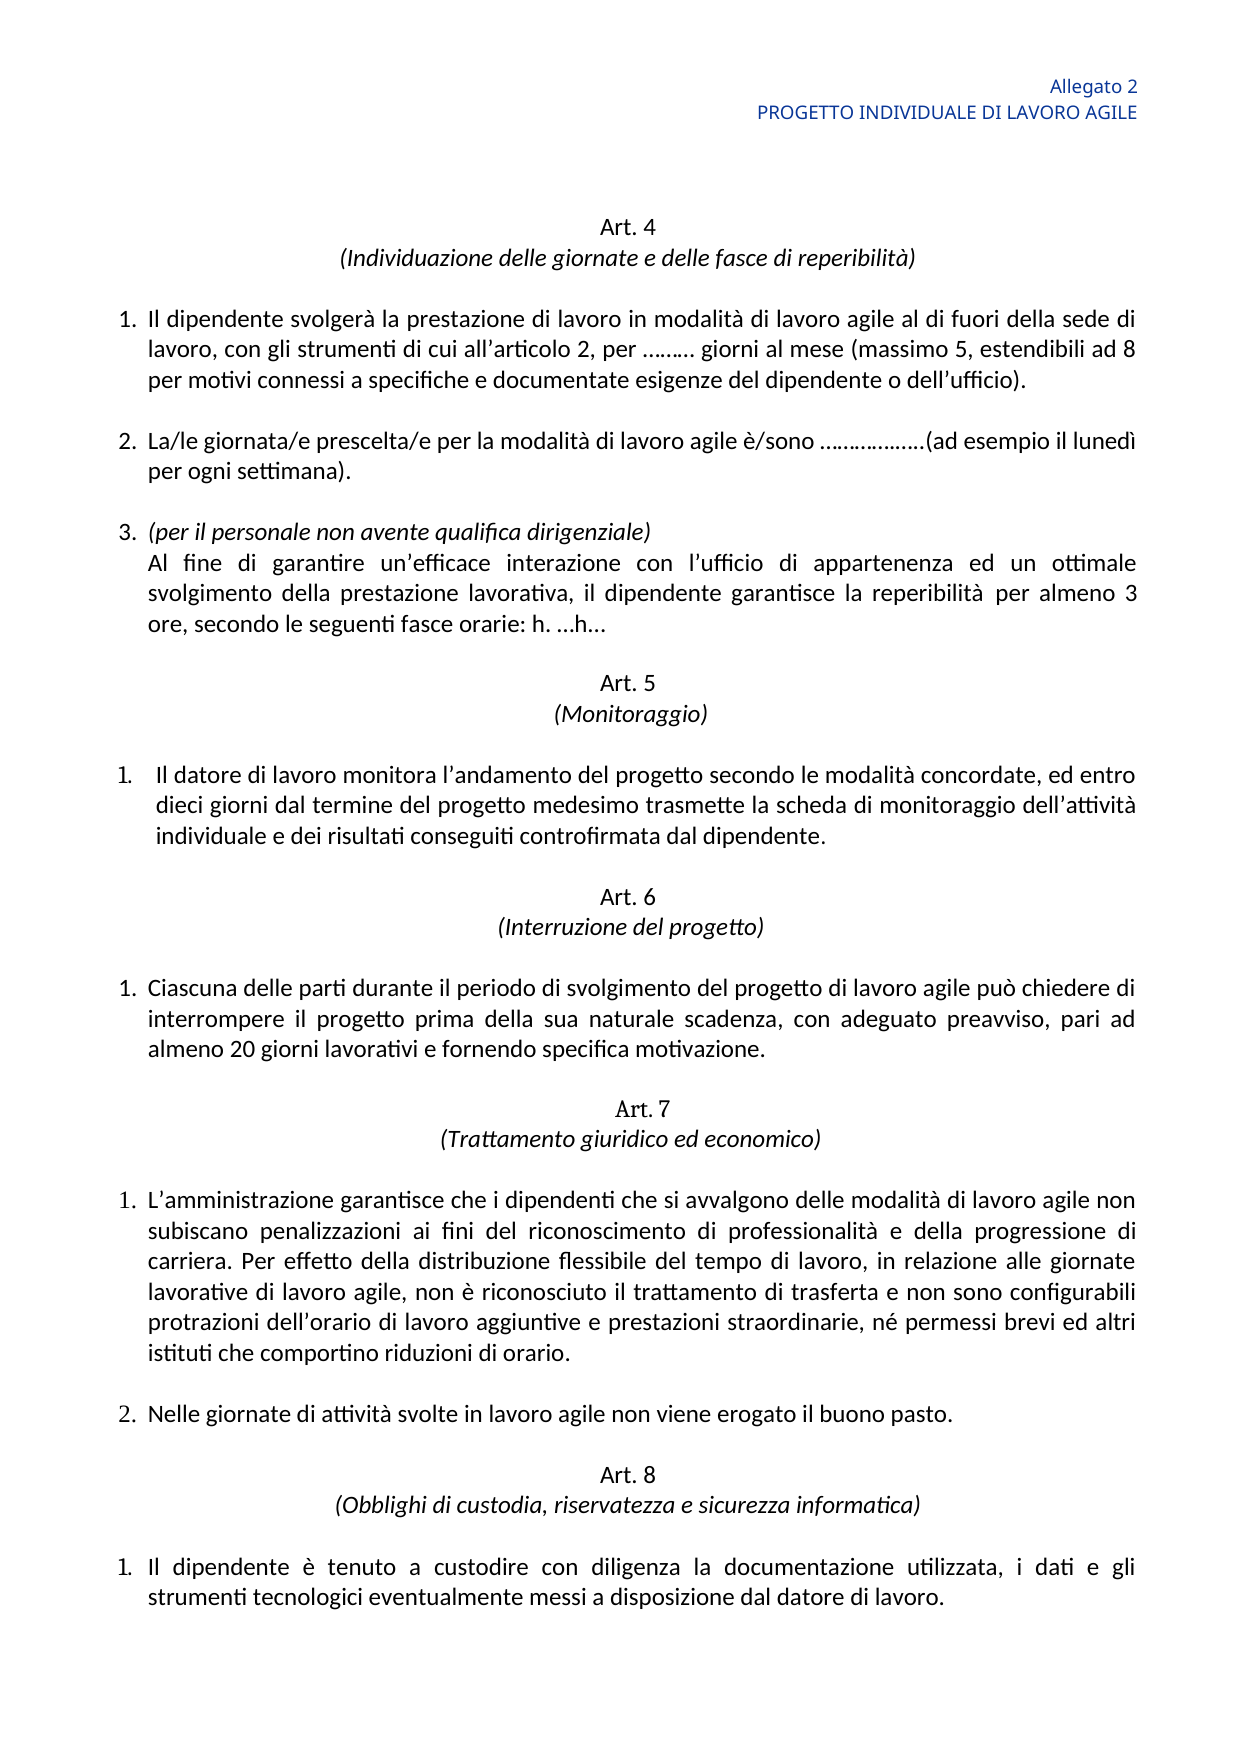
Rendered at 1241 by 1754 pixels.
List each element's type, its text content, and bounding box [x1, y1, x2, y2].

text (Trattamento giuridico ed economico) [118, 1123, 1138, 1154]
text Art. 6 [118, 881, 1138, 912]
list Il dipendente è tenuto a custodire con diligenza la documentazione utilizzata, i dati e gli strumenti tecnologici eventualmente messi a disposizione dal datore di lavoro. [118, 1551, 1138, 1612]
list Il dipendente svolgerà la prestazione di lavoro in modalità di lavoro agile al di fuori della sede di lavoro, con gli strumenti di cui all’articolo 2, per ……… giorni al mese (massimo 5, estendibili ad 8 per motivi connessi a specifiche e documentate esigenze del dipendente o dell’ufficio). [118, 303, 1138, 394]
list Il datore di lavoro monitora l’andamento del progetto secondo le modalità concordate, ed entro dieci giorni dal termine del progetto medesimo trasmette la scheda di monitoraggio dell’attività individuale e dei risultati conseguiti controfirmata dal dipendente. [118, 759, 1138, 851]
text (Interruzione del progetto) [118, 912, 1138, 942]
list L’amministrazione garantisce che i dipendenti che si avvalgono delle modalità di lavoro agile non subiscano penalizzazioni ai fini del riconoscimento di professionalità e della progressione di carriera. Per effetto della distribuzione flessibile del tempo di lavoro, in relazione alle giornate lavorative di lavoro agile, non è riconosciuto il trattamento di trasferta e non sono configurabili protrazioni dell’orario di lavoro aggiuntive e prestazioni straordinarie, né permessi brevi ed altri istituti che comportino riduzioni di orario. [118, 1184, 1138, 1368]
text (Obblighi di custodia, riservatezza e sicurezza informatica) [118, 1490, 1138, 1520]
list (per il personale non avente qualifica dirigenziale) [118, 517, 1138, 547]
text Art. 5 [118, 667, 1138, 698]
list Ciascuna delle parti durante il periodo di svolgimento del progetto di lavoro agile può chiedere di interrompere il progetto prima della sua naturale scadenza, con adeguato preavviso, pari ad almeno 20 giorni lavorativi e fornendo specifica motivazione. [118, 973, 1138, 1064]
text Art. 8 [118, 1459, 1138, 1490]
list Al fine di garantire un’efficace interazione con l’ufficio di appartenenza ed un ottimale svolgimento della prestazione lavorativa, il dipendente garantisce la reperibilità per almeno 3 ore, secondo le seguenti fasce orarie: h. …h... [148, 547, 1138, 639]
list Art. 7 [148, 1095, 1138, 1123]
list Nelle giornate di attività svolte in lavoro agile non viene erogato il buono pasto. [118, 1398, 1138, 1429]
text Art. 4 [118, 211, 1138, 242]
text (Monitoraggio) [118, 698, 1138, 728]
list La/le giornata/e prescelta/e per la modalità di lavoro agile è/sono ………….…..(ad esempio il lunedì per ogni settimana). [118, 425, 1138, 486]
text (Individuazione delle giornate e delle fasce di reperibilità) [118, 242, 1138, 272]
